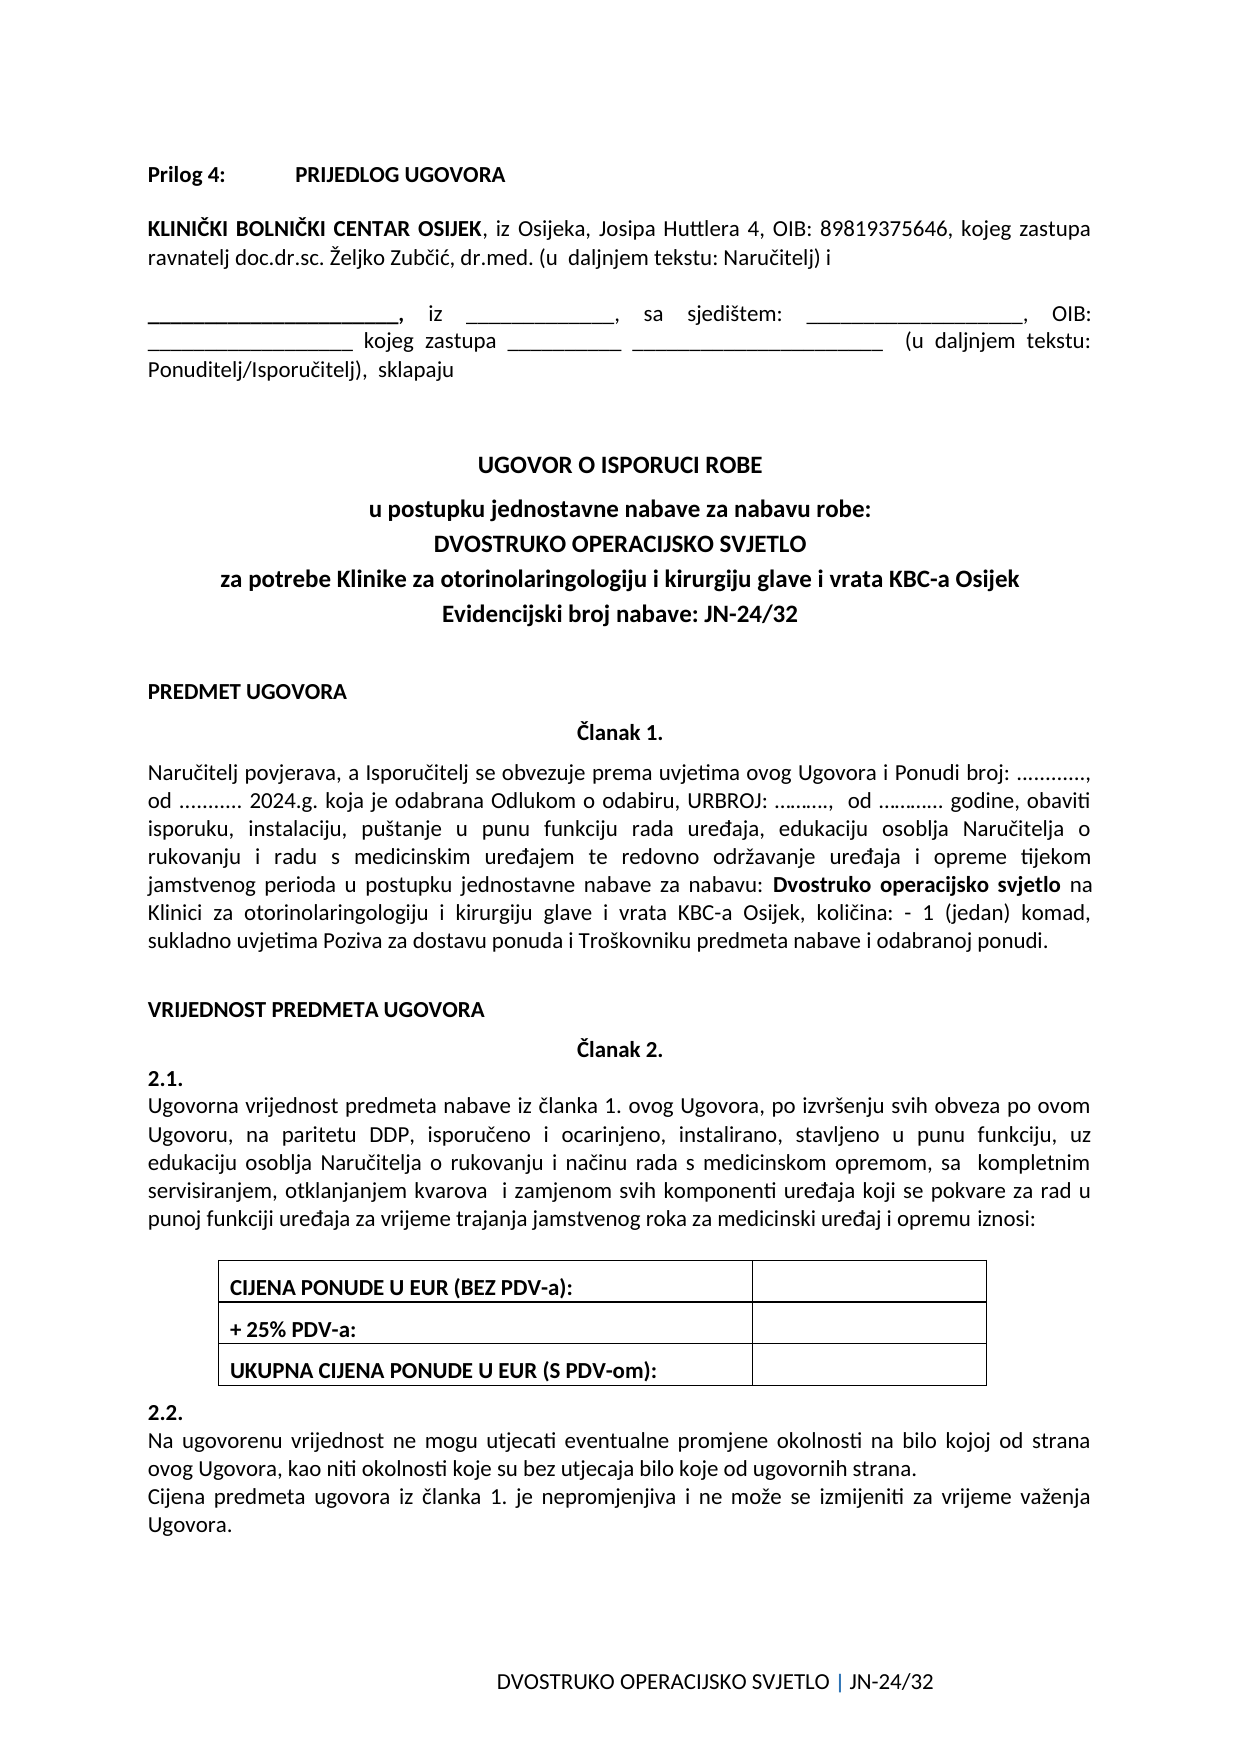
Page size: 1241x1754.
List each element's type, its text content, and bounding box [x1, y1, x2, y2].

text Cijena predmeta ugovora iz članka 1. je nepromjenjiva i ne može se izmijeniti za vrijeme važenja Ugovora. [148, 1482, 1093, 1538]
text 2.1. [148, 1064, 1093, 1092]
text Članak 1. [148, 718, 1093, 746]
table_header CIJENA PONUDE U EUR (BEZ PDV-a): [219, 1261, 752, 1301]
text ______________________, iz _____________, sa sjedištem: ___________________, OIB: __________________ kojeg zastupa __________ ______________________ (u daljnjem tekstu: Ponuditelj/Isporučitelj), sklapaju [148, 299, 1093, 383]
text Članak 2. [148, 1036, 1093, 1064]
table_cell [753, 1344, 986, 1384]
text PREDMET UGOVORA [148, 677, 1093, 705]
text UGOVOR O ISPORUCI ROBE [148, 450, 1093, 480]
text VRIJEDNOST PREDMETA UGOVORA [148, 995, 1093, 1023]
text Naručitelj povjerava, a Isporučitelj se obvezuje prema uvjetima ovog Ugovora i Ponudi broj: ............, od ........... 2024.g. koja je odabrana Odlukom o odabiru, URBROJ: ………., od ………... godine, obaviti isporuku, instalaciju, puštanje u punu funkciju rada uređaja, edukaciju osoblja Naručitelja o rukovanju i radu s medicinskim uređajem te redovno održavanje uređaja i opreme tijekom jamstvenog perioda u postupku jednostavne nabave za nabavu: Dvostruko operacijsko svjetlo na Klinici za otorinolaringologiju i kirurgiju glave i vrata KBC-a Osijek, količina: - 1 (jedan) komad, sukladno uvjetima Poziva za dostavu ponuda i Troškovniku predmeta nabave i odabranoj ponudi. [148, 758, 1093, 954]
text Ugovorna vrijednost predmeta nabave iz članka 1. ovog Ugovora, po izvršenju svih obveza po ovom Ugovoru, na paritetu DDP, isporučeno i ocarinjeno, instalirano, stavljeno u punu funkciju, uz edukaciju osoblja Naručitelja o rukovanju i načinu rada s medicinskom opremom, sa kompletnim servisiranjem, otklanjanjem kvarova i zamjenom svih komponenti uređaja koji se pokvare za rad u punoj funkciji uređaja za vrijeme trajanja jamstvenog roka za medicinski uređaj i opremu iznosi: [148, 1092, 1093, 1232]
table_cell [753, 1303, 986, 1343]
text DVOSTRUKO OPERACIJSKO SVJETLO [148, 528, 1093, 558]
table_cell UKUPNA CIJENA PONUDE U EUR (S PDV-om): [219, 1344, 752, 1384]
text za potrebe Klinike za otorinolaringologiju i kirurgiju glave i vrata KBC-a Osijek [148, 563, 1093, 593]
text Evidencijski broj nabave: JN-24/32 [148, 598, 1093, 628]
text KLINIČKI BOLNIČKI CENTAR OSIJEK, iz Osijeka, Josipa Huttlera 4, OIB: 89819375646, kojeg zastupa ravnatelj doc.dr.sc. Željko Zubčić, dr.med. (u daljnjem tekstu: Naručitelj) i [148, 214, 1093, 271]
table_cell + 25% PDV-a: [219, 1303, 752, 1343]
subtitle Prilog 4: PRIJEDLOG UGOVORA [148, 160, 1092, 188]
text 2.2. [148, 1398, 1093, 1426]
text u postupku jednostavne nabave za nabavu robe: [148, 493, 1093, 523]
table_header [753, 1261, 986, 1301]
text Na ugovorenu vrijednost ne mogu utjecati eventualne promjene okolnosti na bilo kojoj od strana ovog Ugovora, kao niti okolnosti koje su bez utjecaja bilo koje od ugovornih strana. [148, 1426, 1093, 1482]
